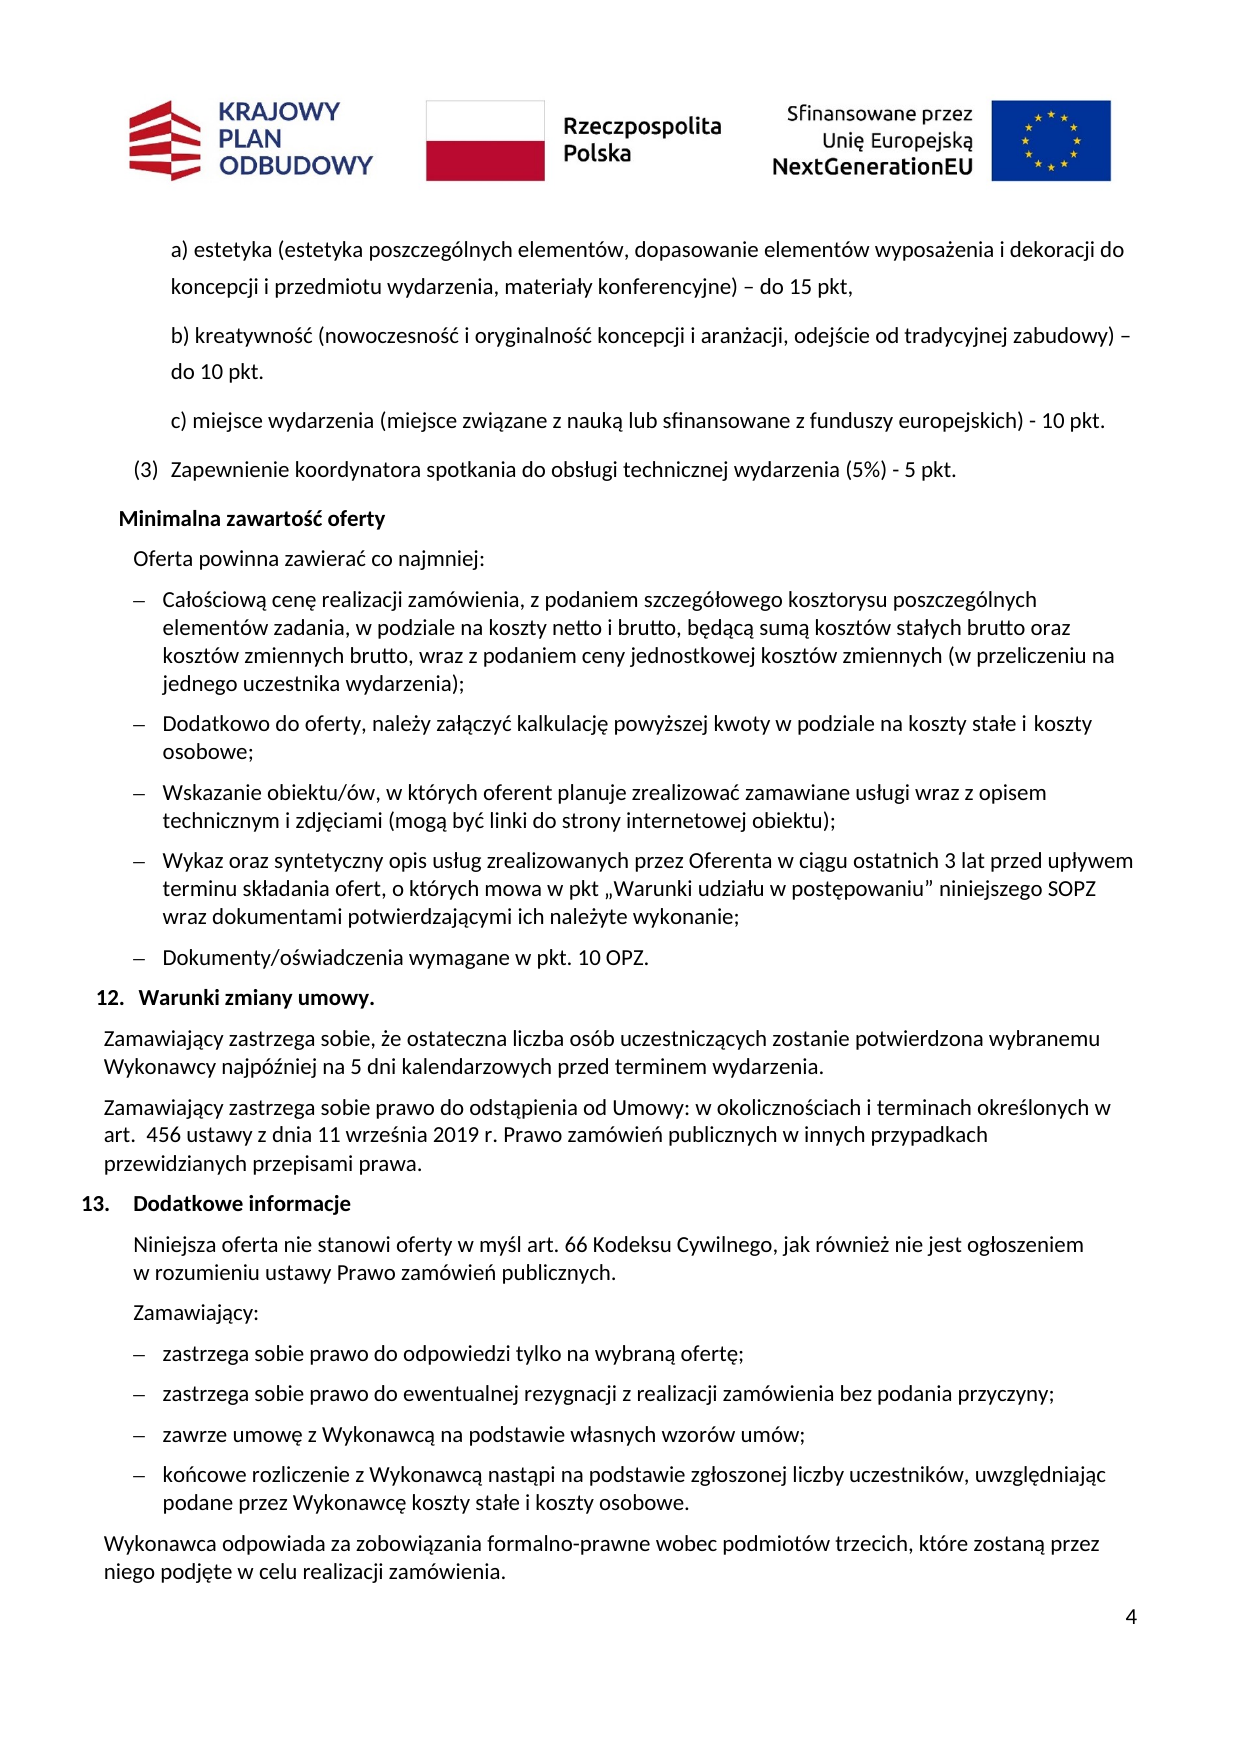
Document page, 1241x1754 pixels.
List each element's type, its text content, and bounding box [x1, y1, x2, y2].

list b) kreatywność (nowoczesność i oryginalność koncepcji i aranżacji, odejście od tradycyjnej zabudowy) – do 10 pkt. [171, 321, 1137, 385]
list c) miejsce wydarzenia (miejsce związane z nauką lub sfinansowane z funduszy europejskich) - 10 pkt. [171, 406, 1137, 434]
list Zapewnienie koordynatora spotkania do obsługi technicznej wydarzenia (5%) - 5 pkt. [133, 455, 1137, 483]
list Wskazanie obiektu/ów, w których oferent planuje zrealizować zamawiane usługi wraz z opisem technicznym i zdjęciami (mogą być linki do strony internetowej obiektu); [133, 778, 1137, 834]
list końcowe rozliczenie z Wykonawcą nastąpi na podstawie zgłoszonej liczby uczestników, uwzględniając podane przez Wykonawcę koszty stałe i koszty osobowe. [133, 1460, 1137, 1516]
text Minimalna zawartość oferty [118, 504, 1137, 532]
list Zamawiający: [133, 1298, 1137, 1326]
text Zamawiający zastrzega sobie, że ostateczna liczba osób uczestniczących zostanie potwierdzona wybranemu Wykonawcy najpóźniej na 5 dni kalendarzowych przed terminem wydarzenia. [103, 1024, 1137, 1080]
list Dokumenty/oświadczenia wymagane w pkt. 10 OPZ. [133, 943, 1137, 971]
list zastrzega sobie prawo do odpowiedzi tylko na wybraną ofertę; [133, 1339, 1137, 1367]
list a) estetyka (estetyka poszczególnych elementów, dopasowanie elementów wyposażenia i dekoracji do koncepcji i przedmiotu wydarzenia, materiały konferencyjne) – do 15 pkt, [171, 236, 1137, 300]
text Oferta powinna zawierać co najmniej: [133, 544, 1137, 572]
list Całościową cenę realizacji zamówienia, z podaniem szczegółowego kosztorysu poszczególnych elementów zadania, w podziale na koszty netto i brutto, będącą sumą kosztów stałych brutto oraz kosztów zmiennych brutto, wraz z podaniem ceny jednostkowej kosztów zmiennych (w przeliczeniu na jednego uczestnika wydarzenia); [133, 585, 1137, 697]
list Wykaz oraz syntetyczny opis usług zrealizowanych przez Oferenta w ciągu ostatnich 3 lat przed upływem terminu składania ofert, o których mowa w pkt „Warunki udziału w postępowaniu” niniejszego SOPZ wraz dokumentami potwierdzającymi ich należyte wykonanie; [133, 846, 1137, 931]
picture [103, 73, 1137, 208]
text Wykonawca odpowiada za zobowiązania formalno-prawne wobec podmiotów trzecich, które zostaną przez niego podjęte w celu realizacji zamówienia. [103, 1529, 1137, 1585]
list zastrzega sobie prawo do ewentualnej rezygnacji z realizacji zamówienia bez podania przyczyny; [133, 1379, 1137, 1407]
text Zamawiający zastrzega sobie prawo do odstąpienia od Umowy: w okolicznościach i terminach określonych w art. 456 ustawy z dnia 11 września 2019 r. Prawo zamówień publicznych w innych przypadkach przewidzianych przepisami prawa. [103, 1093, 1137, 1177]
list zawrze umowę z Wykonawcą na podstawie własnych wzorów umów; [133, 1420, 1137, 1448]
list Warunki zmiany umowy. [96, 983, 1137, 1012]
list Dodatkowe informacje [81, 1189, 1137, 1217]
list Dodatkowo do oferty, należy załączyć kalkulację powyższej kwoty w podziale na koszty stałe i koszty osobowe; [133, 709, 1137, 765]
list Niniejsza oferta nie stanowi oferty w myśl art. 66 Kodeksu Cywilnego, jak również nie jest ogłoszeniem w rozumieniu ustawy Prawo zamówień publicznych. [133, 1230, 1137, 1286]
